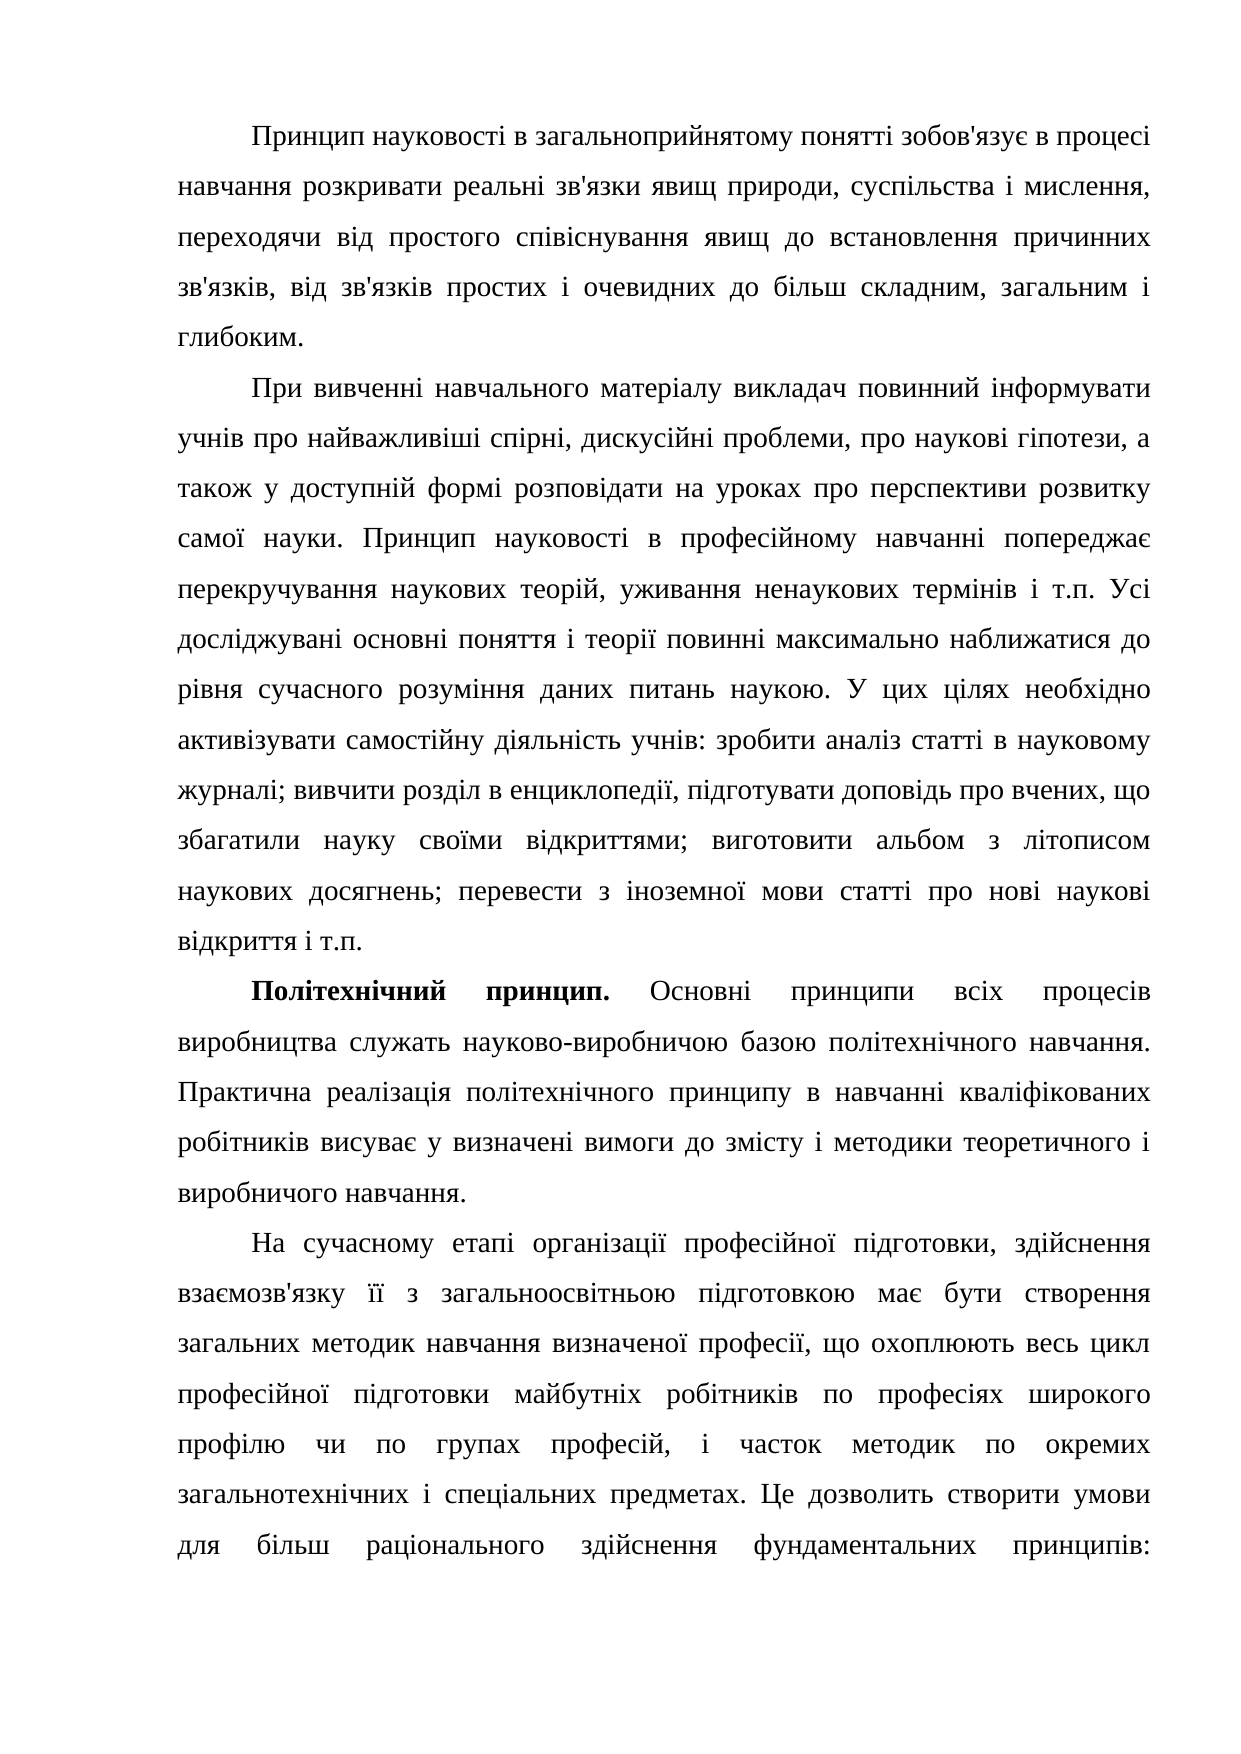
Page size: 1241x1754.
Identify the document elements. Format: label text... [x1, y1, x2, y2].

text Політехнічний принцип. Основні принципи всіх процесів виробництва служать науково-виробничою базою політехнічного навчання. Практична реалізація політехнічного принципу в навчанні кваліфікованих робітників висуває у визначені вимоги до змісту і методики теоретичного і виробничого навчання. [177, 973, 1152, 1208]
text При вивченні навчального матеріалу викладач повинний інформувати учнів про найважливіші спірні, дискусійні проблеми, про наукові гіпотези, а також у доступній формі розповідати на уроках про перспективи розвитку самої науки. Принцип науковості в професійному навчанні попереджає перекручування наукових теорій, уживання ненаукових термінів і т.п. Усі досліджувані основні поняття і теорії повинні максимально наближатися до рівня сучасного розуміння даних питань наукою. У цих цілях необхідно активізувати самостійну діяльність учнів: зробити аналіз статті в науковому журналі; вивчити розділ в енциклопедії, підготувати доповідь про вчених, що збагатили науку своїми відкриттями; виготовити альбом з літописом наукових досягнень; перевести з іноземної мови статті про нові наукові відкриття і т.п. [177, 370, 1152, 957]
text Принцип науковості в загальноприйнятому понятті зобов'язує в процесі навчання розкривати реальні зв'язки явищ природи, суспільства і мислення, переходячи від простого співіснування явищ до встановлення причинних зв'язків, від зв'язків простих і очевидних до більш складним, загальним і глибоким. [177, 118, 1152, 353]
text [177, 1225, 1152, 1560]
